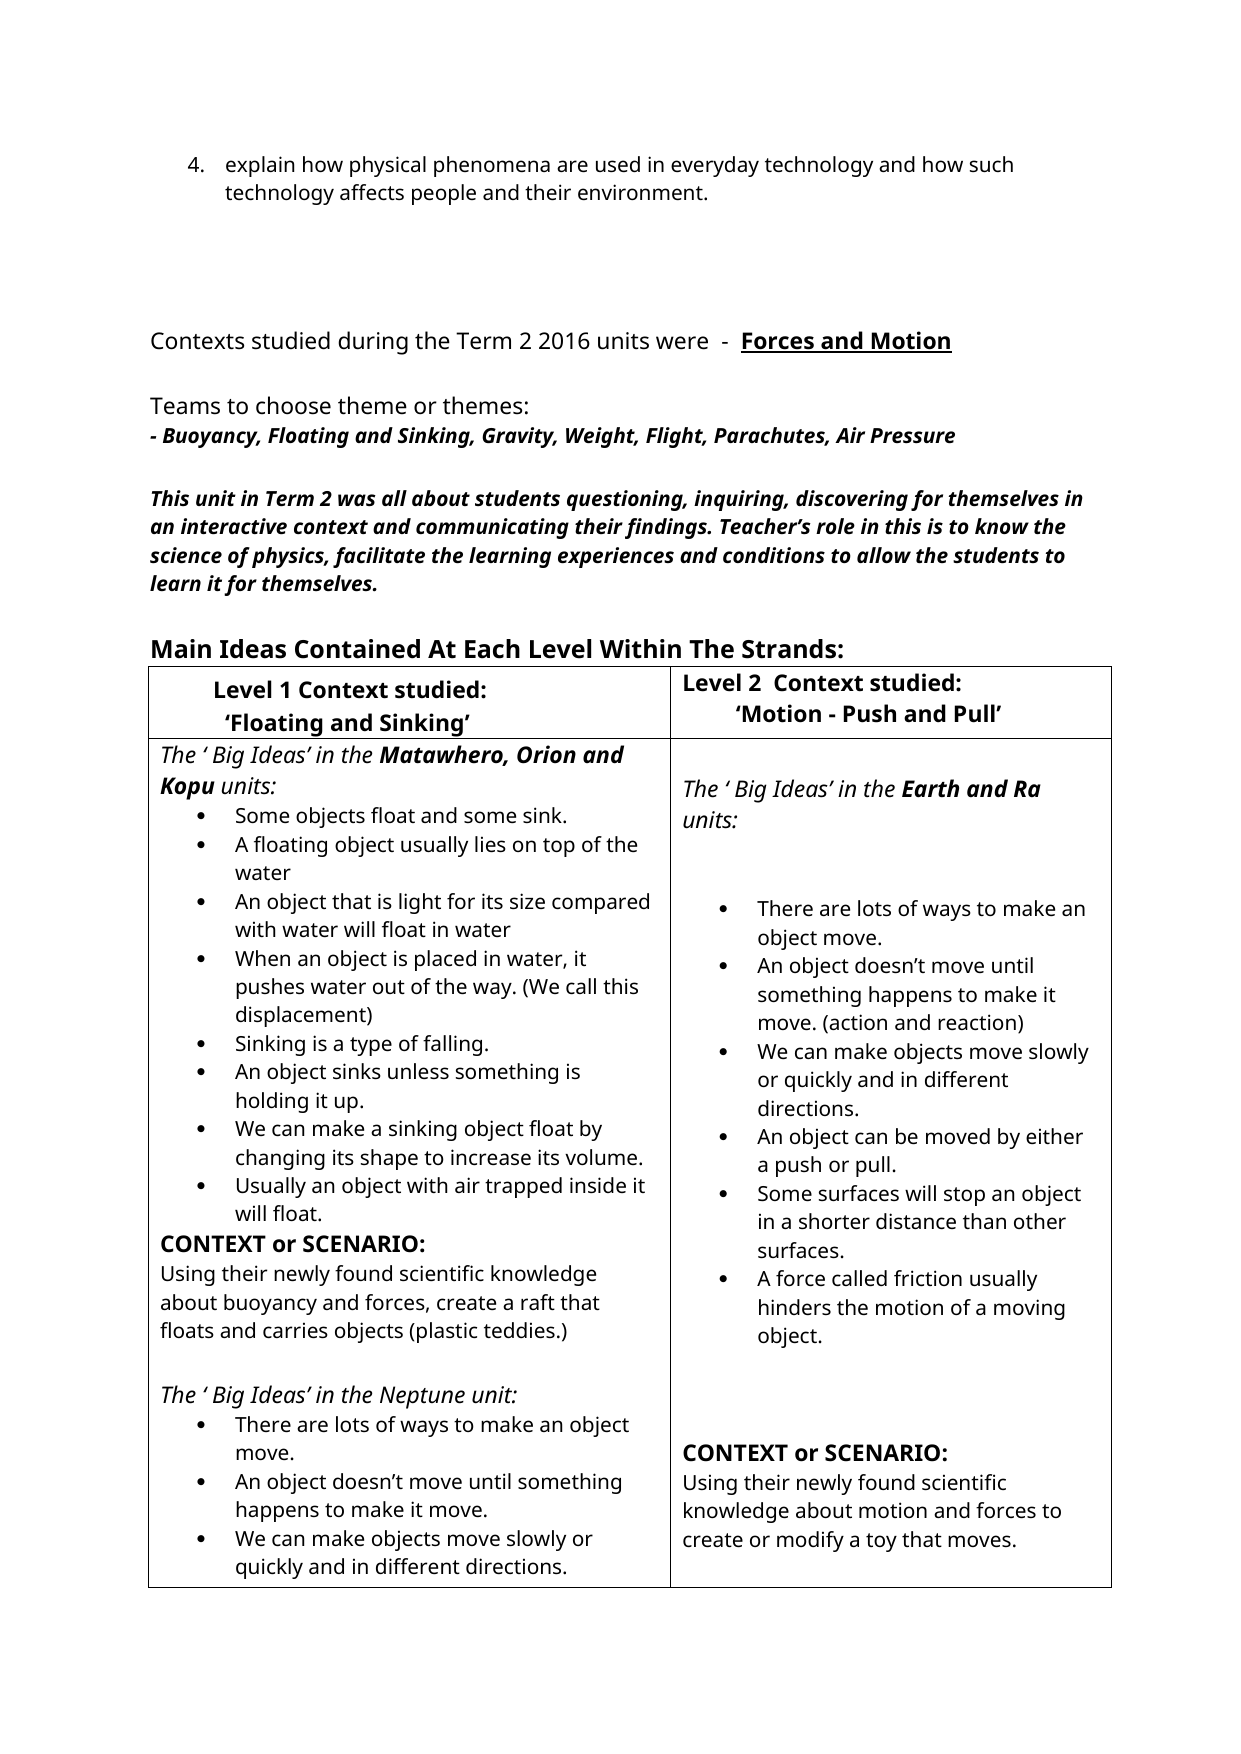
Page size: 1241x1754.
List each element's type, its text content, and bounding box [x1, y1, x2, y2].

list explain how physical phenomena are used in everyday technology and how such technology affects people and their environment. [187, 150, 1090, 207]
text This unit in Term 2 was all about students questioning, inquiring, discovering for themselves in an interactive context and communicating their findings. Teacher’s role in this is to know the science of physics, facilitate the learning experiences and conditions to allow the students to learn it for themselves. [150, 484, 1090, 598]
text Contexts studied during the Term 2 2016 units were - Forces and Motion [150, 325, 1090, 356]
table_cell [149, 739, 670, 1587]
table_header Level 2 Context studied: ‘Motion - Push and Pull’ [671, 667, 1111, 738]
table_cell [671, 739, 1111, 1587]
text - Buoyancy, Floating and Sinking, Gravity, Weight, Flight, Parachutes, Air Pressure [150, 422, 1090, 450]
text Teams to choose theme or themes: [150, 390, 1090, 422]
table_header Level 1 Context studied: ‘Floating and Sinking’ [149, 667, 670, 738]
text Main Ideas Contained At Each Level Within The Strands: [150, 632, 1090, 666]
